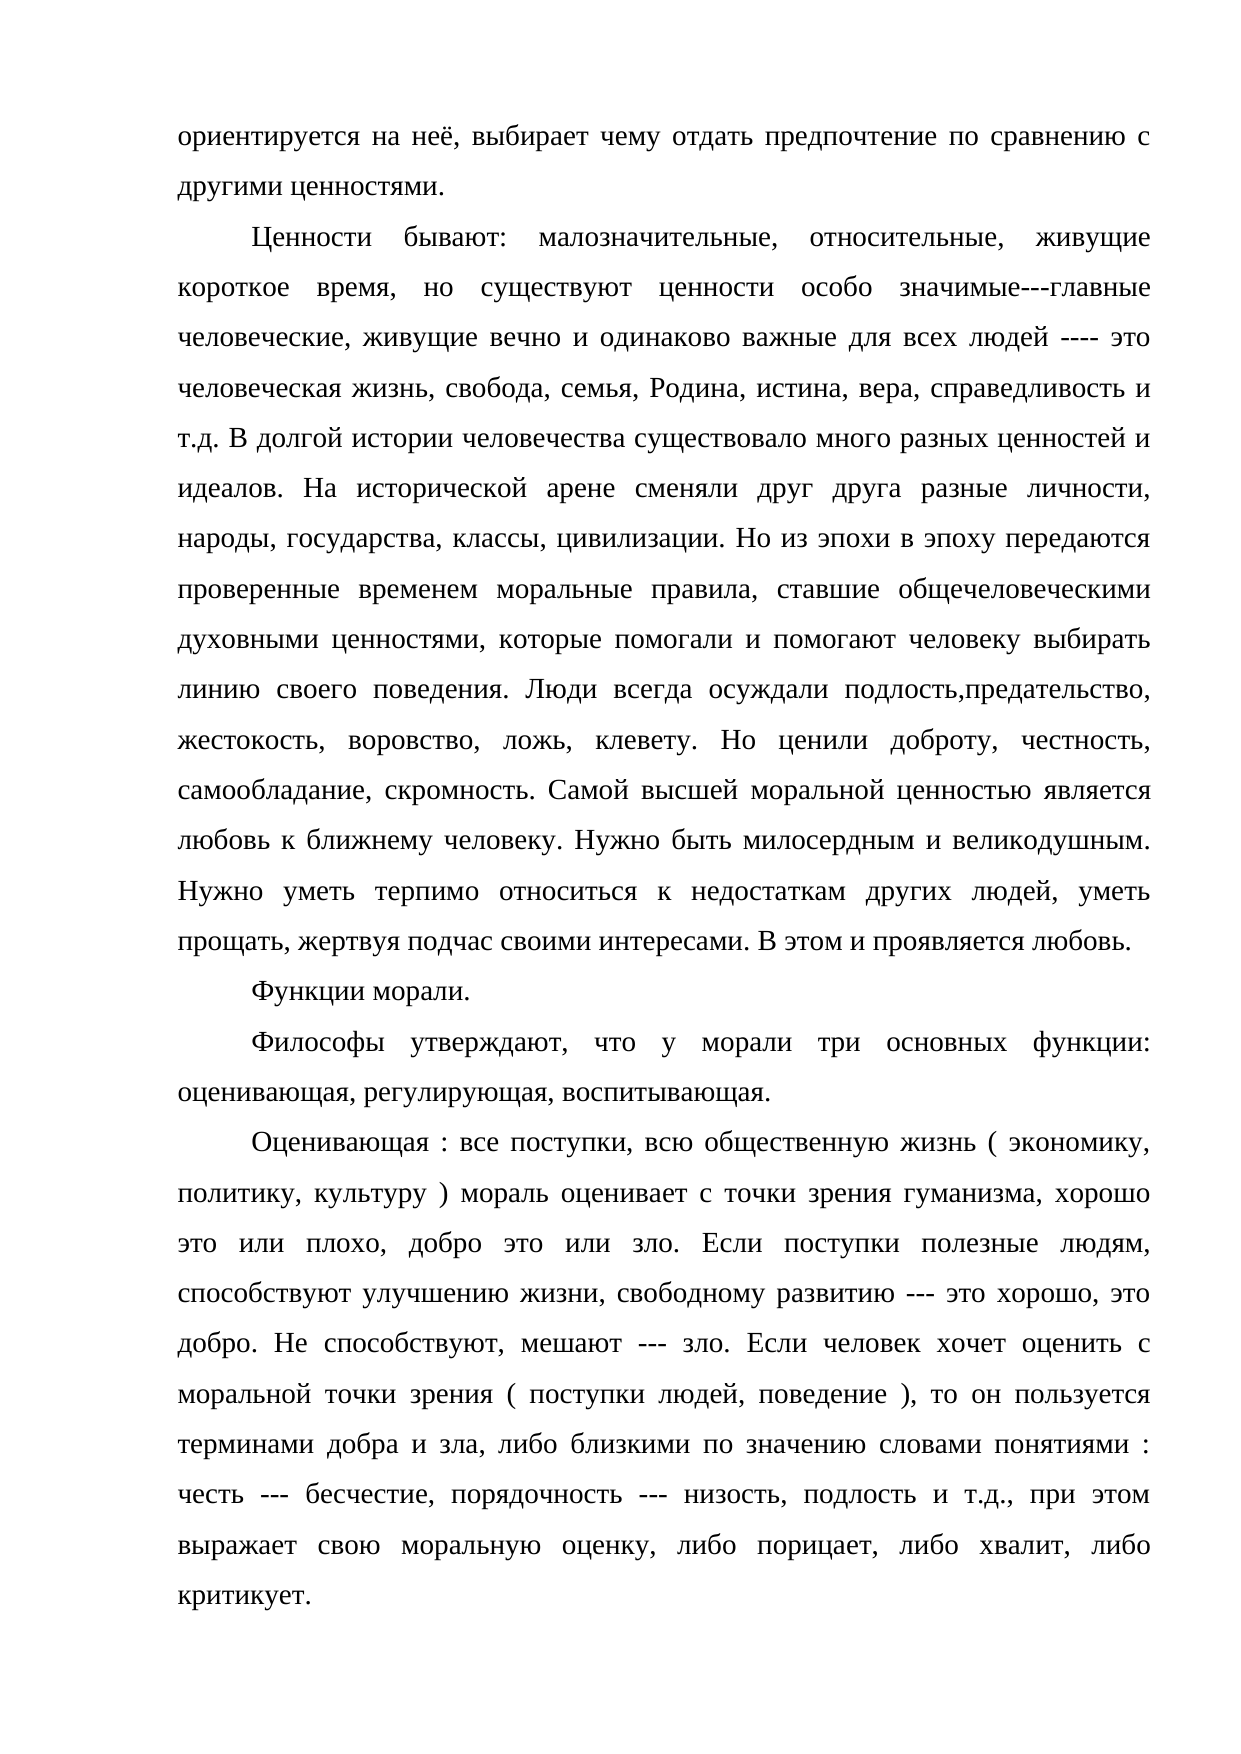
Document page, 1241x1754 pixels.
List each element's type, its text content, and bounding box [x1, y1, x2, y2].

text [177, 118, 1152, 202]
text Функции морали. [177, 973, 1152, 1007]
text Оценивающая : все поступки, всю общественную жизнь ( экономику, политику, культуру ) мораль оценивает с точки зрения гуманизма, хорошо это или плохо, добро это или зло. Если поступки полезные людям, способствуют улучшению жизни, свободному развитию --- это хорошо, это добро. Не способствуют, мешают --- зло. Если человек хочет оценить с моральной точки зрения ( поступки людей, поведение ), то он пользуется терминами добра и зла, либо близкими по значению словами понятиями : честь --- бесчестие, порядочность --- низость, подлость и т.д., при этом выражает свою моральную оценку, либо порицает, либо хвалит, либо критикует. [177, 1124, 1152, 1611]
text Ценности бывают: малозначительные, относительные, живущие короткое время, но существуют ценности особо значимые---главные человеческие, живущие вечно и одинаково важные для всех людей ---- это человеческая жизнь, свобода, семья, Родина, истина, вера, справедливость и т.д. В долгой истории человечества существовало много разных ценностей и идеалов. На исторической арене сменяли друг друга разные личности, народы, государства, классы, цивилизации. Но из эпохи в эпоху передаются проверенные временем моральные правила, ставшие общечеловеческими духовными ценностями, которые помогали и помогают человеку выбирать линию своего поведения. Люди всегда осуждали подлость,предательство, жестокость, воровство, ложь, клевету. Но ценили доброту, честность, самообладание, скромность. Самой высшей моральной ценностью является любовь к ближнему человеку. Нужно быть милосердным и великодушным. Нужно уметь терпимо относиться к недостаткам других людей, уметь прощать, жертвуя подчас своими интересами. В этом и проявляется любовь. [177, 219, 1152, 957]
text Философы утверждают, что у морали три основных функции: оценивающая, регулирующая, воспитывающая. [177, 1024, 1152, 1108]
